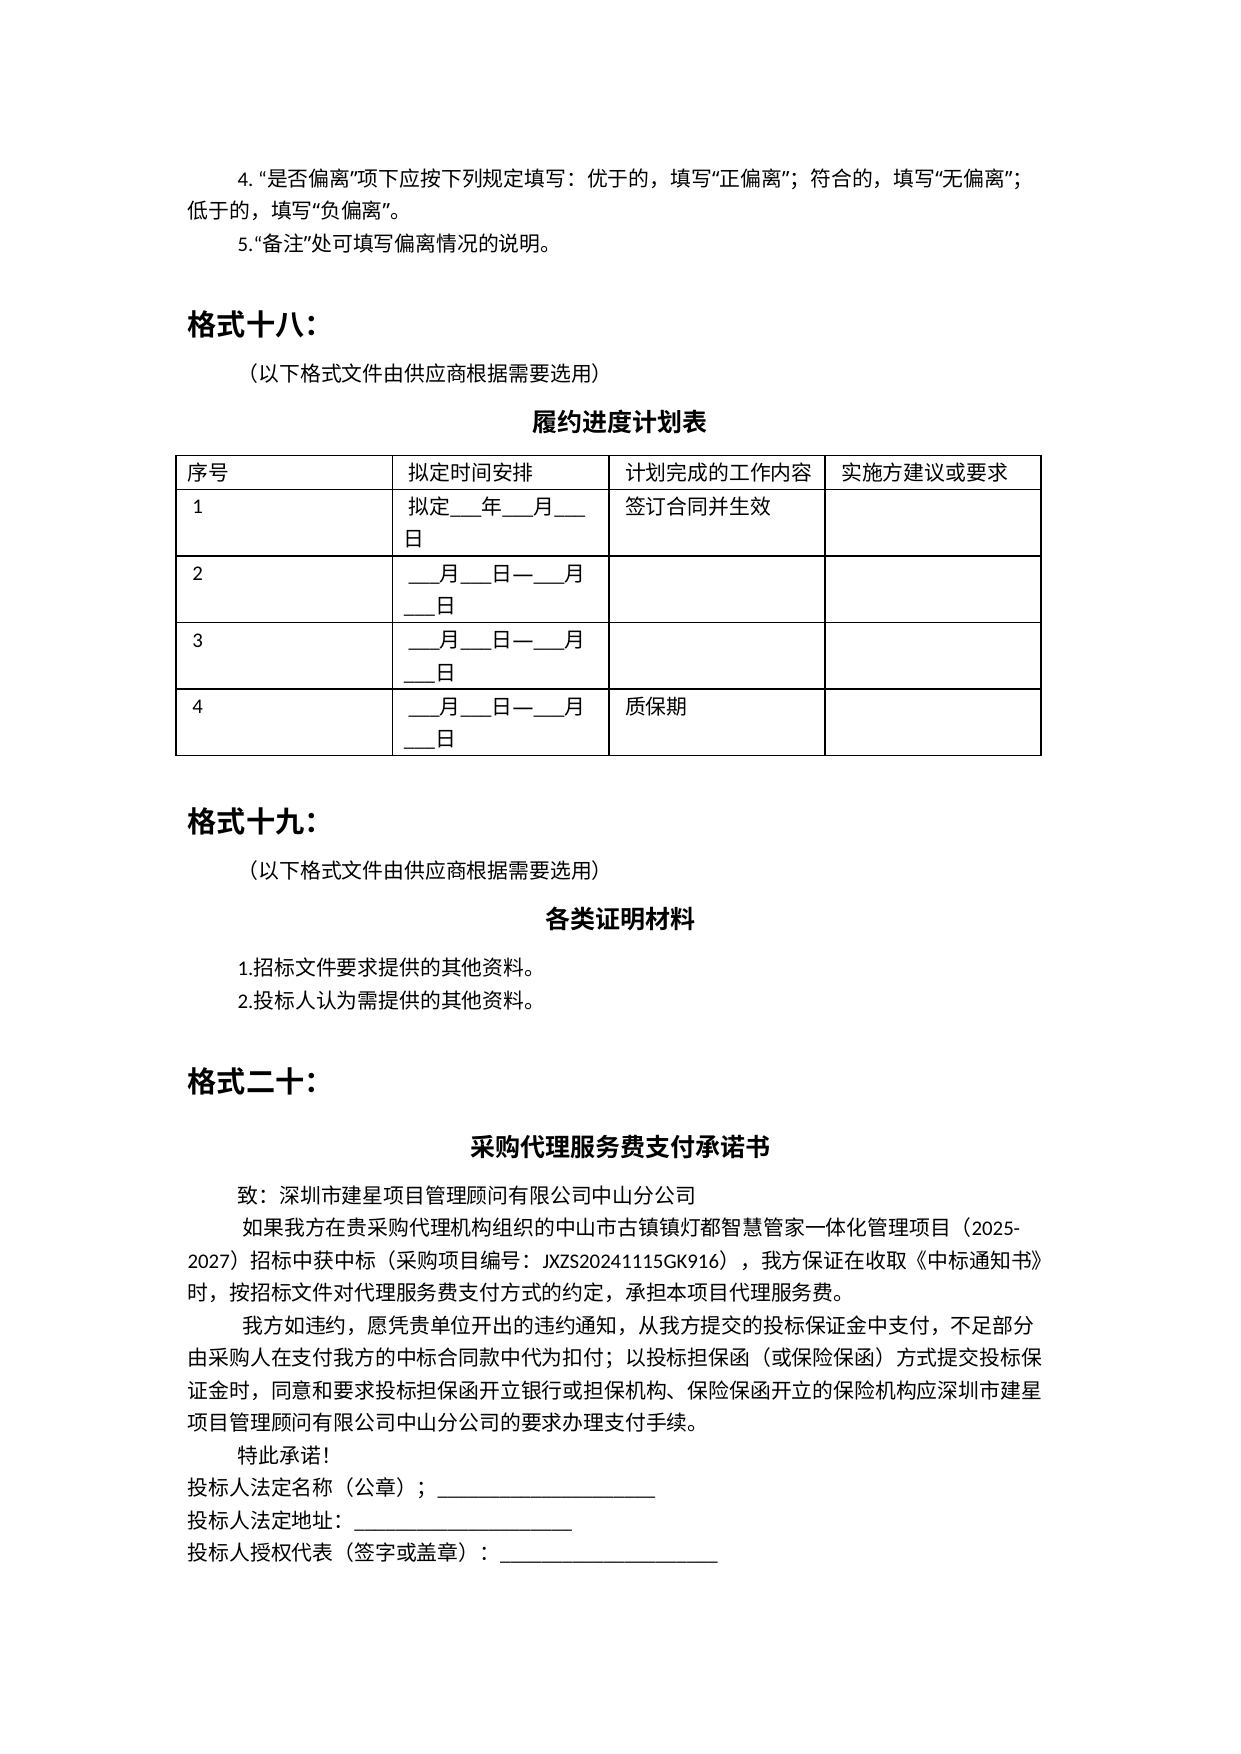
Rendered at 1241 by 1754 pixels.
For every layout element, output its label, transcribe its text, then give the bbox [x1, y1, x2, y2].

text 格式十八： [187, 292, 1053, 357]
text 致：深圳市建星项目管理顾问有限公司中山分公司 [187, 1179, 1053, 1211]
text 我方如违约，愿凭贵单位开出的违约通知，从我方提交的投标保证金中支付，不足部分由采购人在支付我方的中标合同款中代为扣付；以投标担保函（或保险保函）方式提交投标保证金时，同意和要求投标担保函开立银行或担保机构、保险保函开立的保险机构应深圳市建星项目管理顾问有限公司中山分公司的要求办理支付手续。 [187, 1309, 1053, 1439]
text 4. “是否偏离”项下应按下列规定填写：优于的，填写“正偏离”；符合的，填写“无偏离”；低于的，填写“负偏离”。 [187, 162, 1053, 227]
text 5.“备注”处可填写偏离情况的说明。 [187, 227, 1053, 259]
text 格式二十： [187, 1049, 1053, 1114]
text 格式十九： [187, 789, 1053, 854]
text （以下格式文件由供应商根据需要选用） [187, 854, 1053, 886]
table_cell [826, 490, 1040, 555]
table_cell [826, 557, 1040, 622]
text （以下格式文件由供应商根据需要选用） [187, 357, 1053, 389]
table_cell 4 [177, 690, 392, 755]
text 2.投标人认为需提供的其他资料。 [187, 984, 1053, 1016]
table_cell 签订合同并生效 [610, 490, 824, 555]
table_cell 2 [177, 557, 392, 622]
table_header 拟定时间安排 [393, 456, 608, 488]
table_cell [826, 690, 1040, 755]
text 投标人法定名称（公章）；_____________________ [187, 1471, 1053, 1504]
text 投标人法定地址：_____________________ [187, 1504, 1053, 1536]
table_cell ___月___日—___月___日 [393, 557, 608, 622]
text 特此承诺！ [187, 1439, 1053, 1471]
table_cell [610, 623, 824, 688]
table_cell 质保期 [610, 690, 824, 755]
table_cell 拟定___年___月___日 [393, 490, 608, 555]
text 采购代理服务费支付承诺书 [187, 1114, 1053, 1179]
table_cell 1 [177, 490, 392, 555]
table_cell 3 [177, 623, 392, 688]
text 1.招标文件要求提供的其他资料。 [187, 951, 1053, 984]
table_header 实施方建议或要求 [826, 456, 1040, 488]
table_cell [826, 623, 1040, 688]
table_cell ___月___日—___月___日 [393, 690, 608, 755]
table_header 序号 [177, 456, 392, 488]
text 各类证明材料 [187, 886, 1053, 951]
text 如果我方在贵采购代理机构组织的中山市古镇镇灯都智慧管家一体化管理项目（2025-2027）招标中获中标（采购项目编号：JXZS20241115GK916），我方保证在收取《中标通知书》时，按招标文件对代理服务费支付方式的约定，承担本项目代理服务费。 [187, 1211, 1053, 1309]
text 履约进度计划表 [187, 389, 1053, 454]
table_cell ___月___日—___月___日 [393, 623, 608, 688]
table_header 计划完成的工作内容 [610, 456, 824, 488]
table_cell [610, 557, 824, 622]
text 投标人授权代表（签字或盖章）：_____________________ [187, 1536, 1053, 1569]
